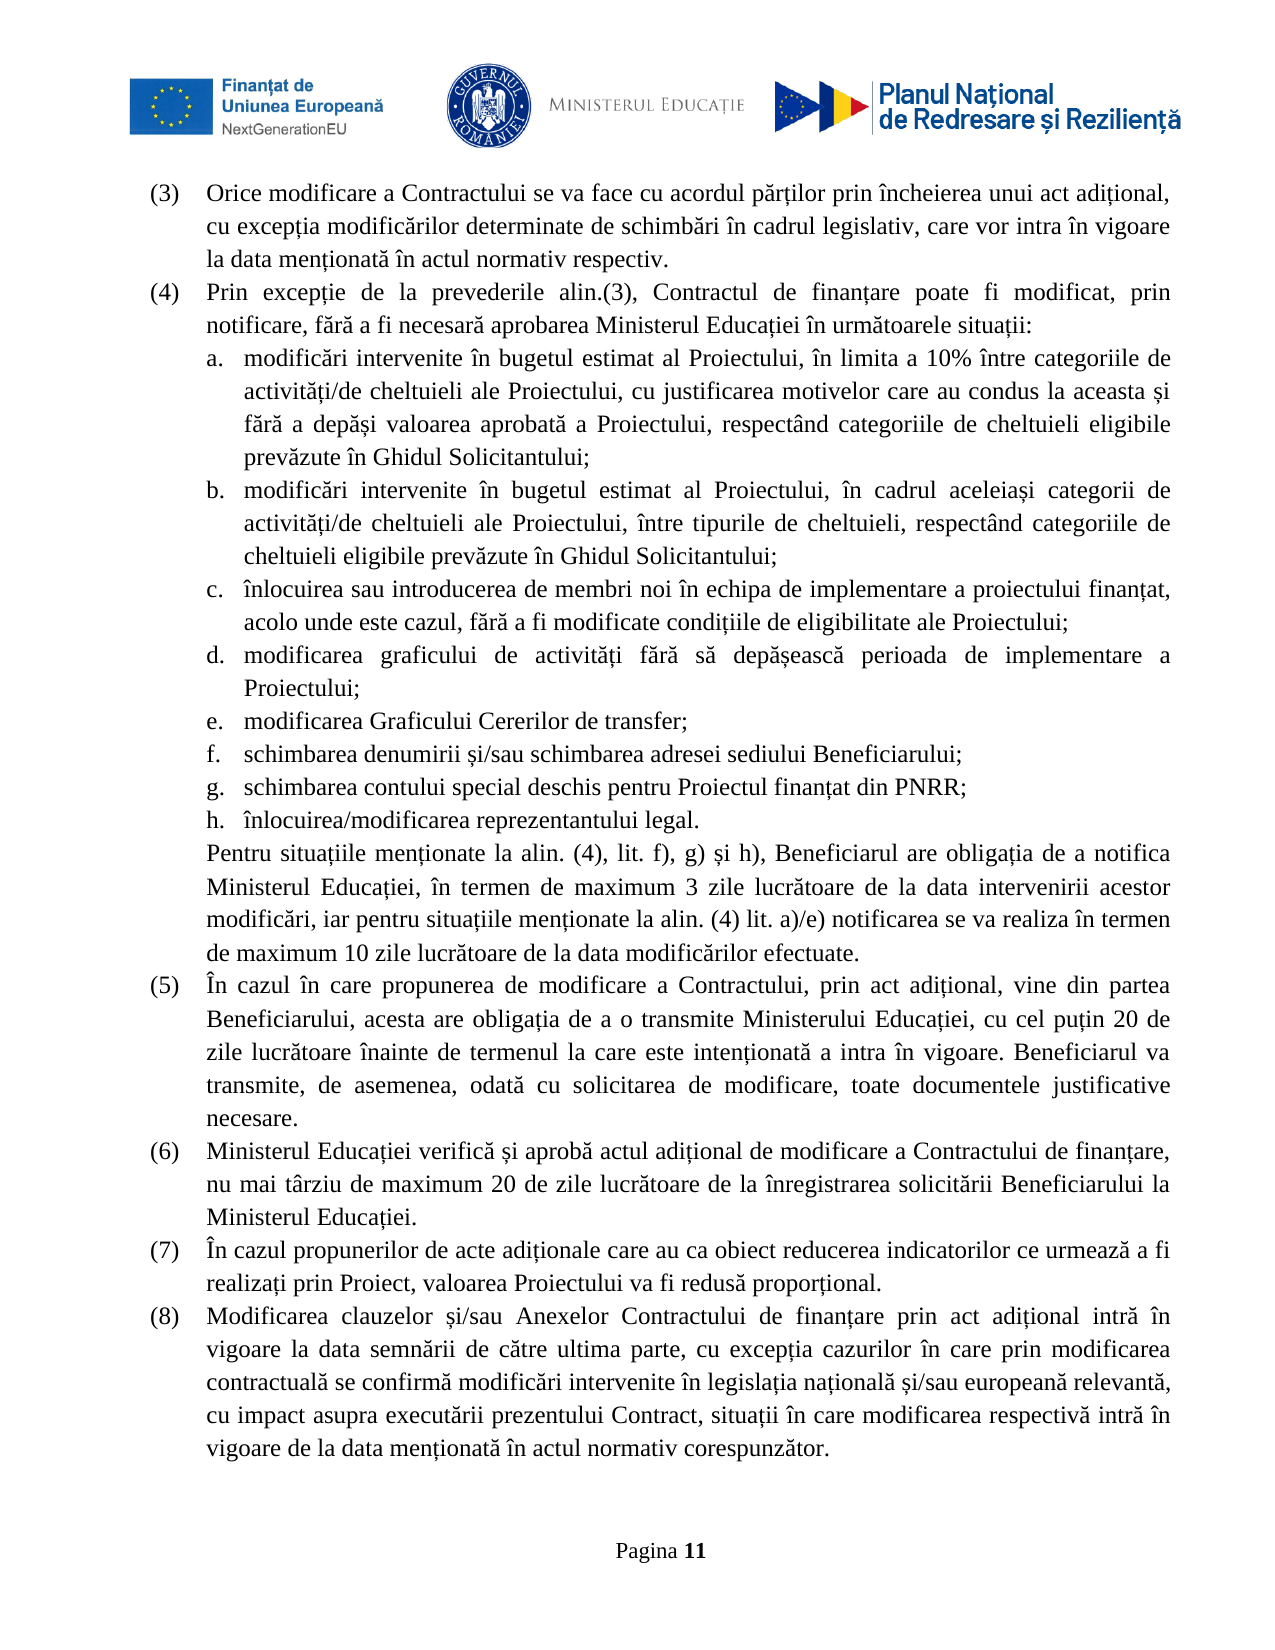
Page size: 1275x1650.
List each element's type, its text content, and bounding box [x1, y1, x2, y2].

list modificarea Graficului Cererilor de transfer; [206, 706, 1172, 735]
list schimbarea contului special deschis pentru Proiectul finanțat din PNRR; [206, 772, 1172, 801]
picture [445, 62, 746, 148]
list Orice modificare a Contractului se va face cu acordul părților prin încheierea unui act adițional, cu excepția modificărilor determinate de schimbări în cadrul legislativ, care vor intra în vigoare la data menționată în actul normativ respectiv. [150, 178, 1172, 273]
list modificări intervenite în bugetul estimat al Proiectului, în limita a 10% între categoriile de activități/de cheltuieli ale Proiectului, cu justificarea motivelor care au condus la aceasta și fără a depăși valoarea aprobată a Proiectului, respectând categoriile de cheltuieli eligibile prevăzute în Ghidul Solicitantului; [206, 343, 1172, 471]
picture [127, 67, 384, 140]
list În cazul în care propunerea de modificare a Contractului, prin act adițional, vine din partea Beneficiarului, acesta are obligația de a o transmite Ministerului Educației, cu cel puțin 20 de zile lucrătoare înainte de termenul la care este intenționată a intra în vigoare. Beneficiarul va transmite, de asemenea, odată cu solicitarea de modificare, toate documentele justificative necesare. [150, 971, 1172, 1131]
list înlocuirea/modificarea reprezentantului legal. [206, 806, 1172, 834]
list Ministerul Educației verifică și aprobă actul adițional de modificare a Contractului de finanțare, nu mai târziu de maximum 20 de zile lucrătoare de la înregistrarea solicitării Beneficiarului la Ministerul Educației. [150, 1136, 1172, 1231]
list Prin excepție de la prevederile alin.(3), Contractul de finanțare poate fi modificat, prin notificare, fără a fi necesară aprobarea Ministerul Educației în următoarele situații: [150, 277, 1172, 339]
list Modificarea clauzelor și/sau Anexelor Contractului de finanțare prin act adițional intră în vigoare la data semnării de către ultima parte, cu excepția cazurilor în care prin modificarea contractuală se confirmă modificări intervenite în legislația națională și/sau europeană relevantă, cu impact asupra executării prezentului Contract, situații în care modificarea respectivă intră în vigoare de la data menționată în actul normativ corespunzător. [150, 1301, 1172, 1462]
list schimbarea denumirii și/sau schimbarea adresei sediului Beneficiarului; [206, 739, 1172, 768]
list modificări intervenite în bugetul estimat al Proiectului, în cadrul aceleiași categorii de activități/de cheltuieli ale Proiectului, între tipurile de cheltuieli, respectând categoriile de cheltuieli eligibile prevăzute în Ghidul Solicitantului; [206, 475, 1172, 570]
list modificarea graficului de activități fără să depășească perioada de implementare a Proiectului; [206, 640, 1172, 702]
text Pentru situațiile menționate la alin. (4), lit. f), g) și h), Beneficiarul are obligația de a notifica Ministerul Educației, în termen de maximum 3 zile lucrătoare de la data intervenirii acestor modificări, iar pentru situațiile menționate la alin. (4) lit. a)/e) notificarea se va realiza în termen de maximum 10 zile lucrătoare de la data modificărilor efectuate. [206, 838, 1172, 966]
list În cazul propunerilor de acte adiționale care au ca obiect reducerea indicatorilor ce urmează a fi realizați prin Proiect, valoarea Proiectului va fi redusă proporțional. [150, 1235, 1172, 1297]
picture [768, 74, 1185, 140]
list înlocuirea sau introducerea de membri noi în echipa de implementare a proiectului finanțat, acolo unde este cazul, fără a fi modificate condițiile de eligibilitate ale Proiectului; [206, 574, 1172, 636]
